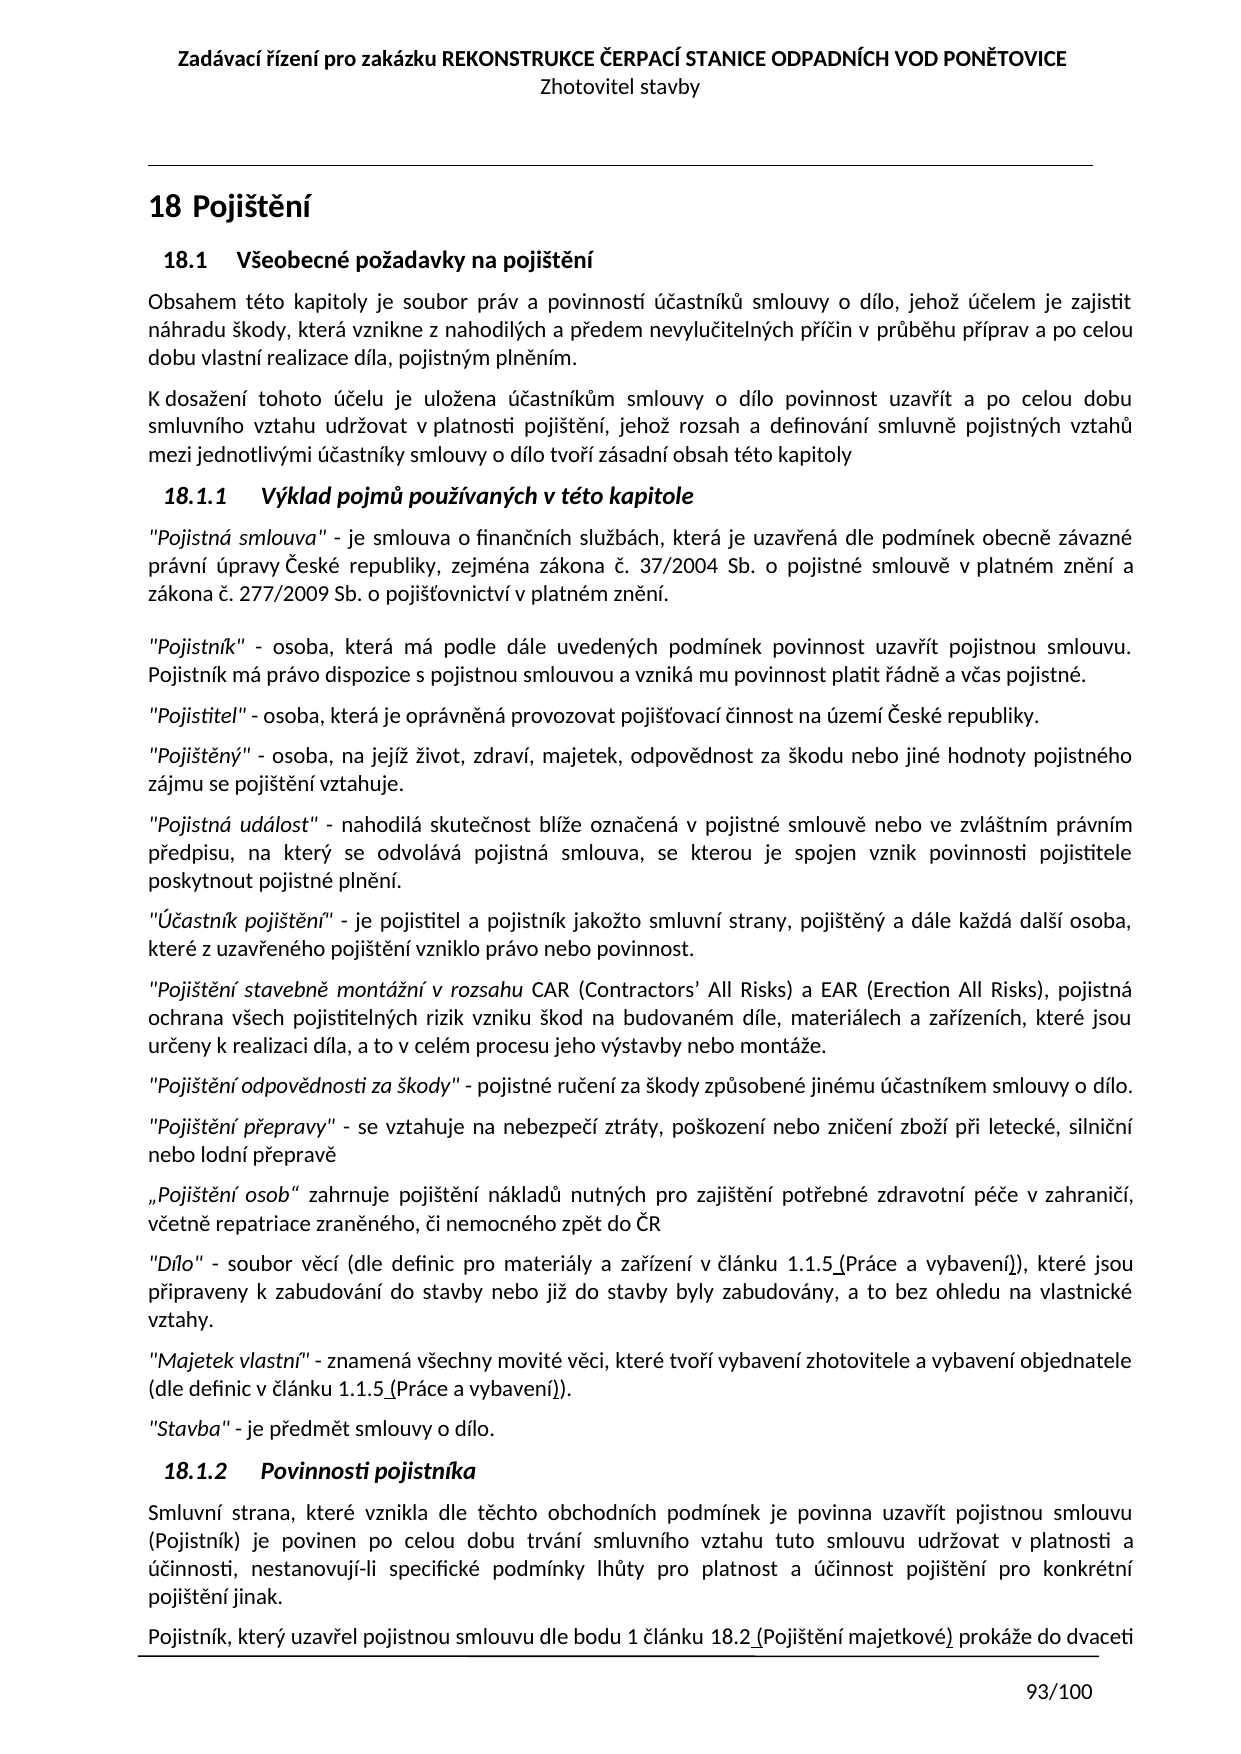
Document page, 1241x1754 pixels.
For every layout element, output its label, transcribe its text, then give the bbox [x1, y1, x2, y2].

table_cell Pojištění [137, 172, 1145, 232]
table_cell Povinnosti pojistníka [137, 1442, 1145, 1485]
table_cell Výklad pojmů používaných v této kapitole [137, 468, 1145, 511]
table_cell "Pojistná smlouva" - je smlouva o finančních službách, která je uzavřená dle podmínek obecně závazné právní úpravy České republiky, zejména zákona č. 37/2004 Sb. o pojistné smlouvě v platném znění a zákona č. 277/2009 Sb. o pojišťovnictví v platném znění. "Pojistník" - osoba, která má podle dále uvedených podmínek povinnost uzavřít pojistnou smlouvu. Pojistník má právo dispozice s pojistnou smlouvou a vzniká mu povinnost platit řádně a včas pojistné. "Pojistitel" - osoba, která je oprávněná provozovat pojišťovací činnost na území České republiky. "Pojištěný" - osoba, na jejíž život, zdraví, majetek, odpovědnost za škodu nebo jiné hodnoty pojistného zájmu se pojištění vztahuje. "Pojistná událost" - nahodilá skutečnost blíže označená v pojistné smlouvě nebo ve zvláštním právním předpisu, na který se odvolává pojistná smlouva, se kterou je spojen vznik povinnosti pojistitele poskytnout pojistné plnění. "Účastník pojištění" - je pojistitel a pojistník jakožto smluvní strany, pojištěný a dále každá další osoba, které z uzavřeného pojištění vzniklo právo nebo povinnost. "Pojištění stavebně montážní v rozsahu CAR (Contractors’ All Risks) a EAR (Erection All Risks), pojistná ochrana všech pojistitelných rizik vzniku škod na budovaném díle, materiálech a zařízeních, které jsou určeny k realizaci díla, a to v celém procesu jeho výstavby nebo montáže. "Pojištění odpovědnosti za škody" - pojistné ručení za škody způsobené jinému účastníkem smlouvy o dílo. "Pojištění přepravy" - se vztahuje na nebezpečí ztráty, poškození nebo zničení zboží při letecké, silniční nebo lodní přepravě „Pojištění osob“ zahrnuje pojištění nákladů nutných pro zajištění potřebné zdravotní péče v zahraničí, včetně repatriace zraněného, či nemocného zpět do ČR "Dílo" - soubor věcí (dle definic pro materiály a zařízení v článku 1.1.5 (Práce a vybavení)), které jsou připraveny k zabudování do stavby nebo již do stavby byly zabudovány, a to bez ohledu na vlastnické vztahy. "Majetek vlastní" - znamená všechny movité věci, které tvoří vybavení zhotovitele a vybavení objednatele (dle definic v článku 1.1.5 (Práce a vybavení)). "Stavba" - je předmět smlouvy o dílo. [137, 511, 1145, 1442]
table_cell Všeobecné požadavky na pojištění [137, 232, 1145, 274]
table_cell Obsahem této kapitoly je soubor práv a povinností účastníků smlouvy o dílo, jehož účelem je zajistit náhradu škody, která vznikne z nahodilých a předem nevylučitelných příčin v průběhu příprav a po celou dobu vlastní realizace díla, pojistným plněním. K dosažení tohoto účelu je uložena účastníkům smlouvy o dílo povinnost uzavřít a po celou dobu smluvního vztahu udržovat v platnosti pojištění, jehož rozsah a definování smluvně pojistných vztahů mezi jednotlivými účastníky smlouvy o dílo tvoří zásadní obsah této kapitoly [137, 275, 1145, 468]
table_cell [137, 1485, 1145, 1650]
